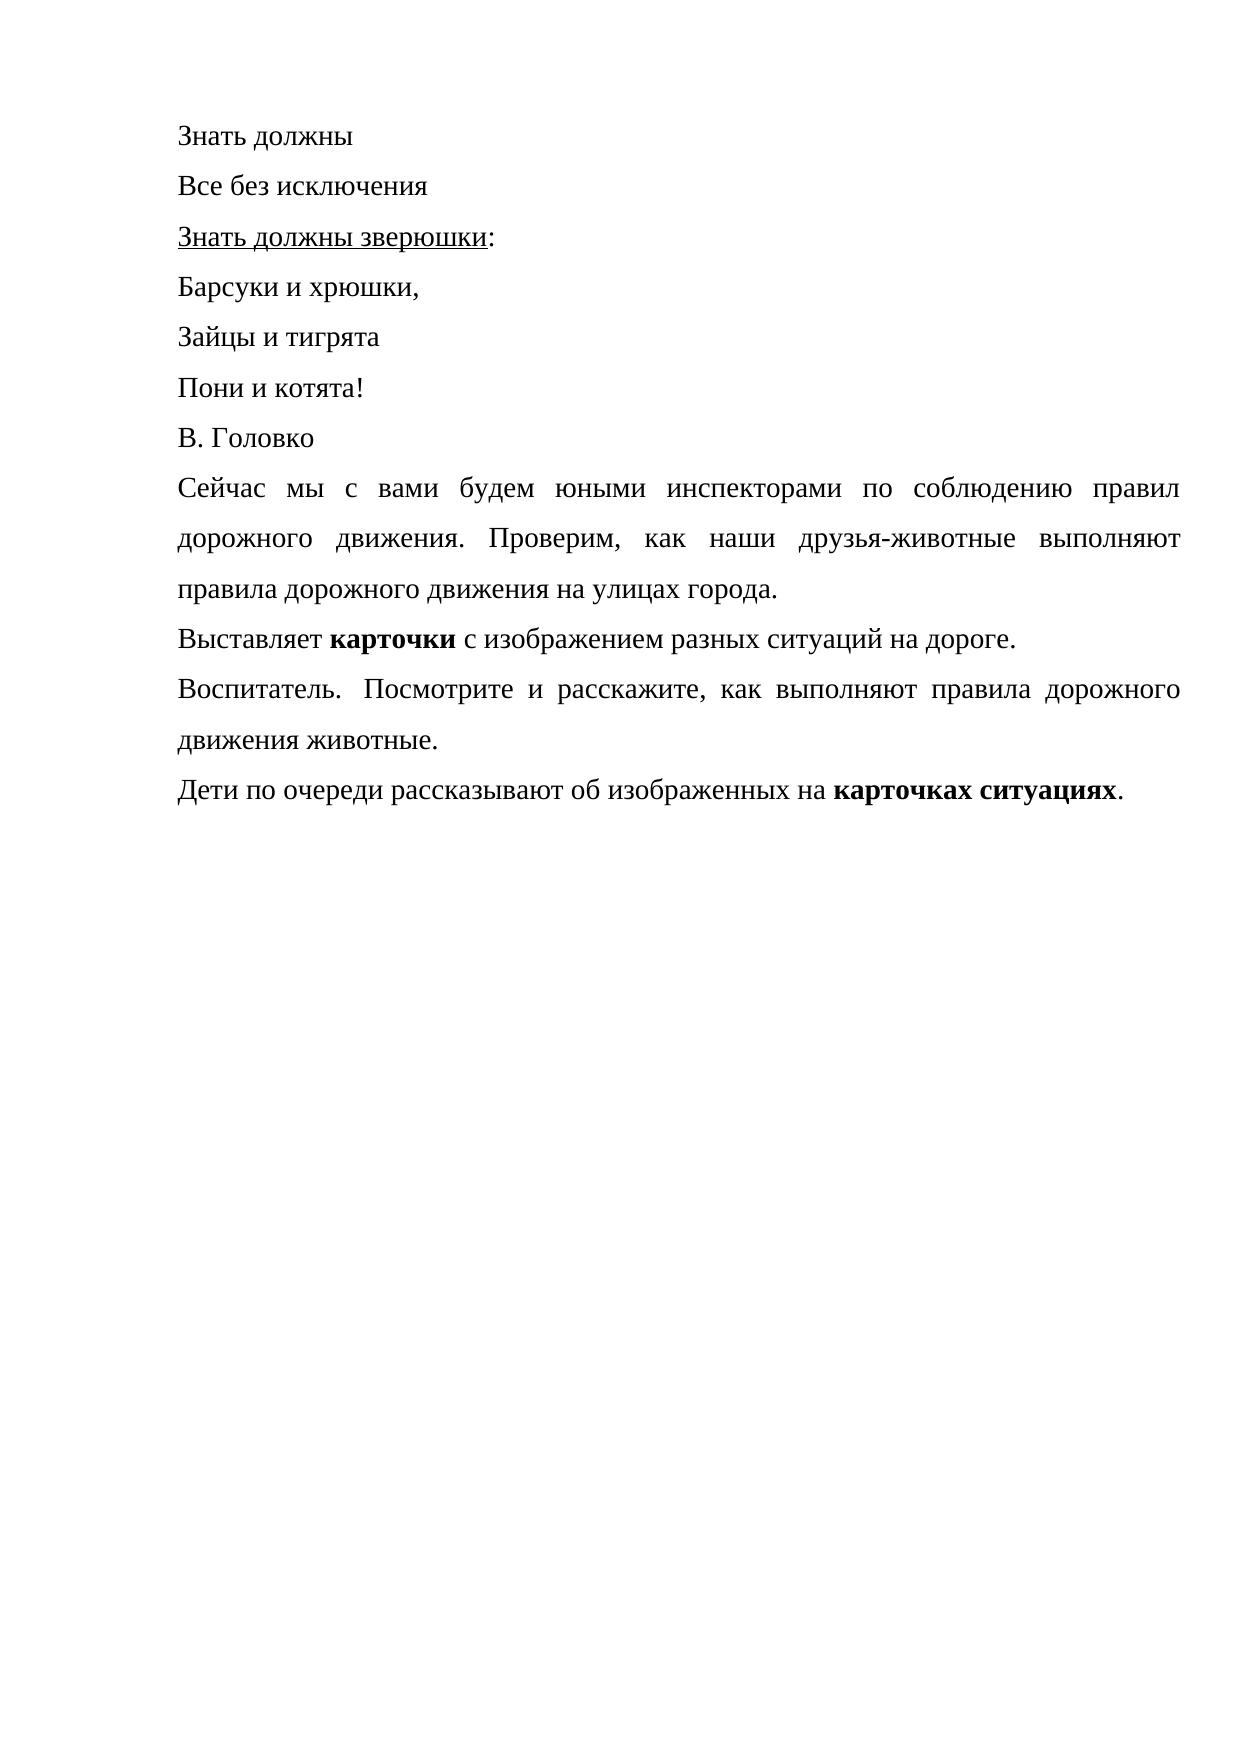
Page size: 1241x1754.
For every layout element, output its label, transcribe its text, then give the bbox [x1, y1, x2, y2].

text Пони и котята! [177, 370, 1181, 403]
text Зайцы и тигрята [177, 319, 1181, 353]
text Выставляет карточки с изображением разных ситуаций на дороге. [177, 621, 1181, 655]
text Все без исключения [177, 168, 1181, 202]
text Воспитатель. Посмотрите и расскажите, как выполняют правила дорожного движения животные. [177, 672, 1181, 755]
text Знать должны зверюшки: [177, 219, 1181, 252]
text Сейчас мы с вами будем юными инспекторами по соблюдению правил дорожного движения. Проверим, как наши друзья-животные выполняют правила дорожного движения на улицах города. [177, 470, 1181, 604]
text В. Головко [177, 420, 1181, 453]
text Барсуки и хрюшки, [177, 269, 1181, 303]
text Дети по очереди рассказывают об изображенных на карточках ситуациях. [177, 772, 1181, 806]
text Знать должны [177, 118, 1181, 152]
